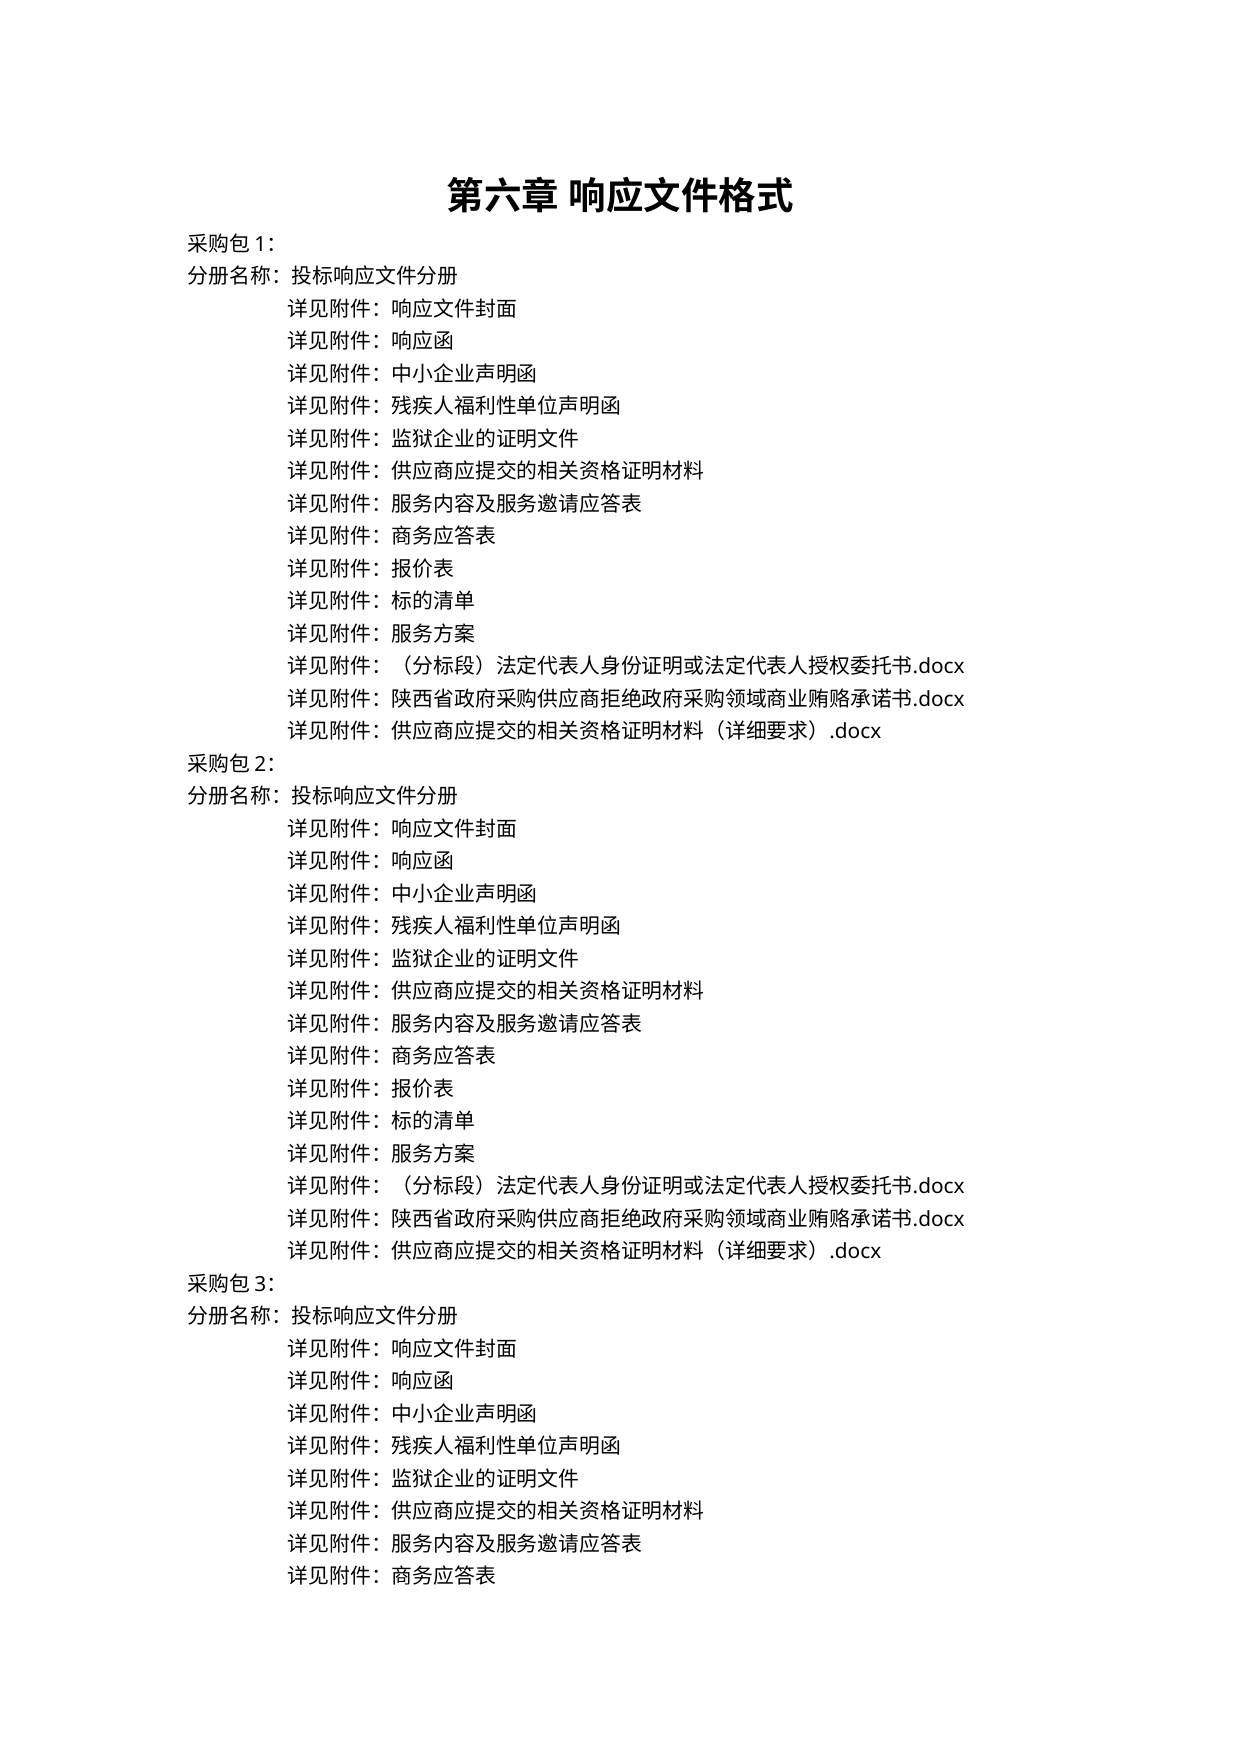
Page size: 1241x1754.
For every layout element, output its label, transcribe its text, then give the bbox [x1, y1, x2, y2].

text 详见附件：服务方案 [187, 1137, 1053, 1169]
text 详见附件：商务应答表 [187, 1039, 1053, 1072]
text 详见附件：陕西省政府采购供应商拒绝政府采购领域商业贿赂承诺书.docx [187, 682, 1053, 714]
text 详见附件：中小企业声明函 [187, 877, 1053, 909]
text 详见附件：监狱企业的证明文件 [187, 942, 1053, 974]
text 详见附件：供应商应提交的相关资格证明材料（详细要求）.docx [187, 714, 1053, 747]
text 详见附件：响应文件封面 [187, 1332, 1053, 1364]
text 分册名称：投标响应文件分册 [187, 259, 1053, 292]
text 详见附件：商务应答表 [187, 519, 1053, 552]
text 详见附件：中小企业声明函 [187, 357, 1053, 389]
text 详见附件：响应函 [187, 844, 1053, 877]
text 详见附件：响应函 [187, 1364, 1053, 1397]
text 详见附件：报价表 [187, 1072, 1053, 1104]
text 详见附件：监狱企业的证明文件 [187, 422, 1053, 454]
text 采购包2： [187, 747, 1053, 779]
text 详见附件：服务内容及服务邀请应答表 [187, 1527, 1053, 1559]
text 分册名称：投标响应文件分册 [187, 779, 1053, 812]
text 采购包3： [187, 1267, 1053, 1299]
text 详见附件：服务内容及服务邀请应答表 [187, 1007, 1053, 1039]
text 采购包1： [187, 227, 1053, 259]
text 详见附件：响应函 [187, 324, 1053, 357]
text 详见附件：响应文件封面 [187, 292, 1053, 324]
text 详见附件：中小企业声明函 [187, 1397, 1053, 1429]
text 详见附件：残疾人福利性单位声明函 [187, 909, 1053, 942]
text 详见附件：供应商应提交的相关资格证明材料 [187, 454, 1053, 487]
text 详见附件：（分标段）法定代表人身份证明或法定代表人授权委托书.docx [187, 649, 1053, 682]
text 详见附件：报价表 [187, 552, 1053, 584]
text 分册名称：投标响应文件分册 [187, 1299, 1053, 1332]
text 详见附件：残疾人福利性单位声明函 [187, 389, 1053, 422]
text 详见附件：监狱企业的证明文件 [187, 1462, 1053, 1494]
text 详见附件：服务内容及服务邀请应答表 [187, 487, 1053, 519]
text 详见附件：（分标段）法定代表人身份证明或法定代表人授权委托书.docx [187, 1169, 1053, 1202]
text 详见附件：服务方案 [187, 617, 1053, 649]
text 详见附件：陕西省政府采购供应商拒绝政府采购领域商业贿赂承诺书.docx [187, 1202, 1053, 1234]
text 详见附件：供应商应提交的相关资格证明材料 [187, 1494, 1053, 1527]
text 详见附件：供应商应提交的相关资格证明材料（详细要求）.docx [187, 1234, 1053, 1267]
text 详见附件：标的清单 [187, 584, 1053, 617]
text 详见附件：响应文件封面 [187, 812, 1053, 844]
text 详见附件：残疾人福利性单位声明函 [187, 1429, 1053, 1462]
text 详见附件：标的清单 [187, 1104, 1053, 1137]
text 第六章 响应文件格式 [187, 162, 1053, 227]
text 详见附件：供应商应提交的相关资格证明材料 [187, 974, 1053, 1007]
text 详见附件：商务应答表 [187, 1559, 1053, 1592]
